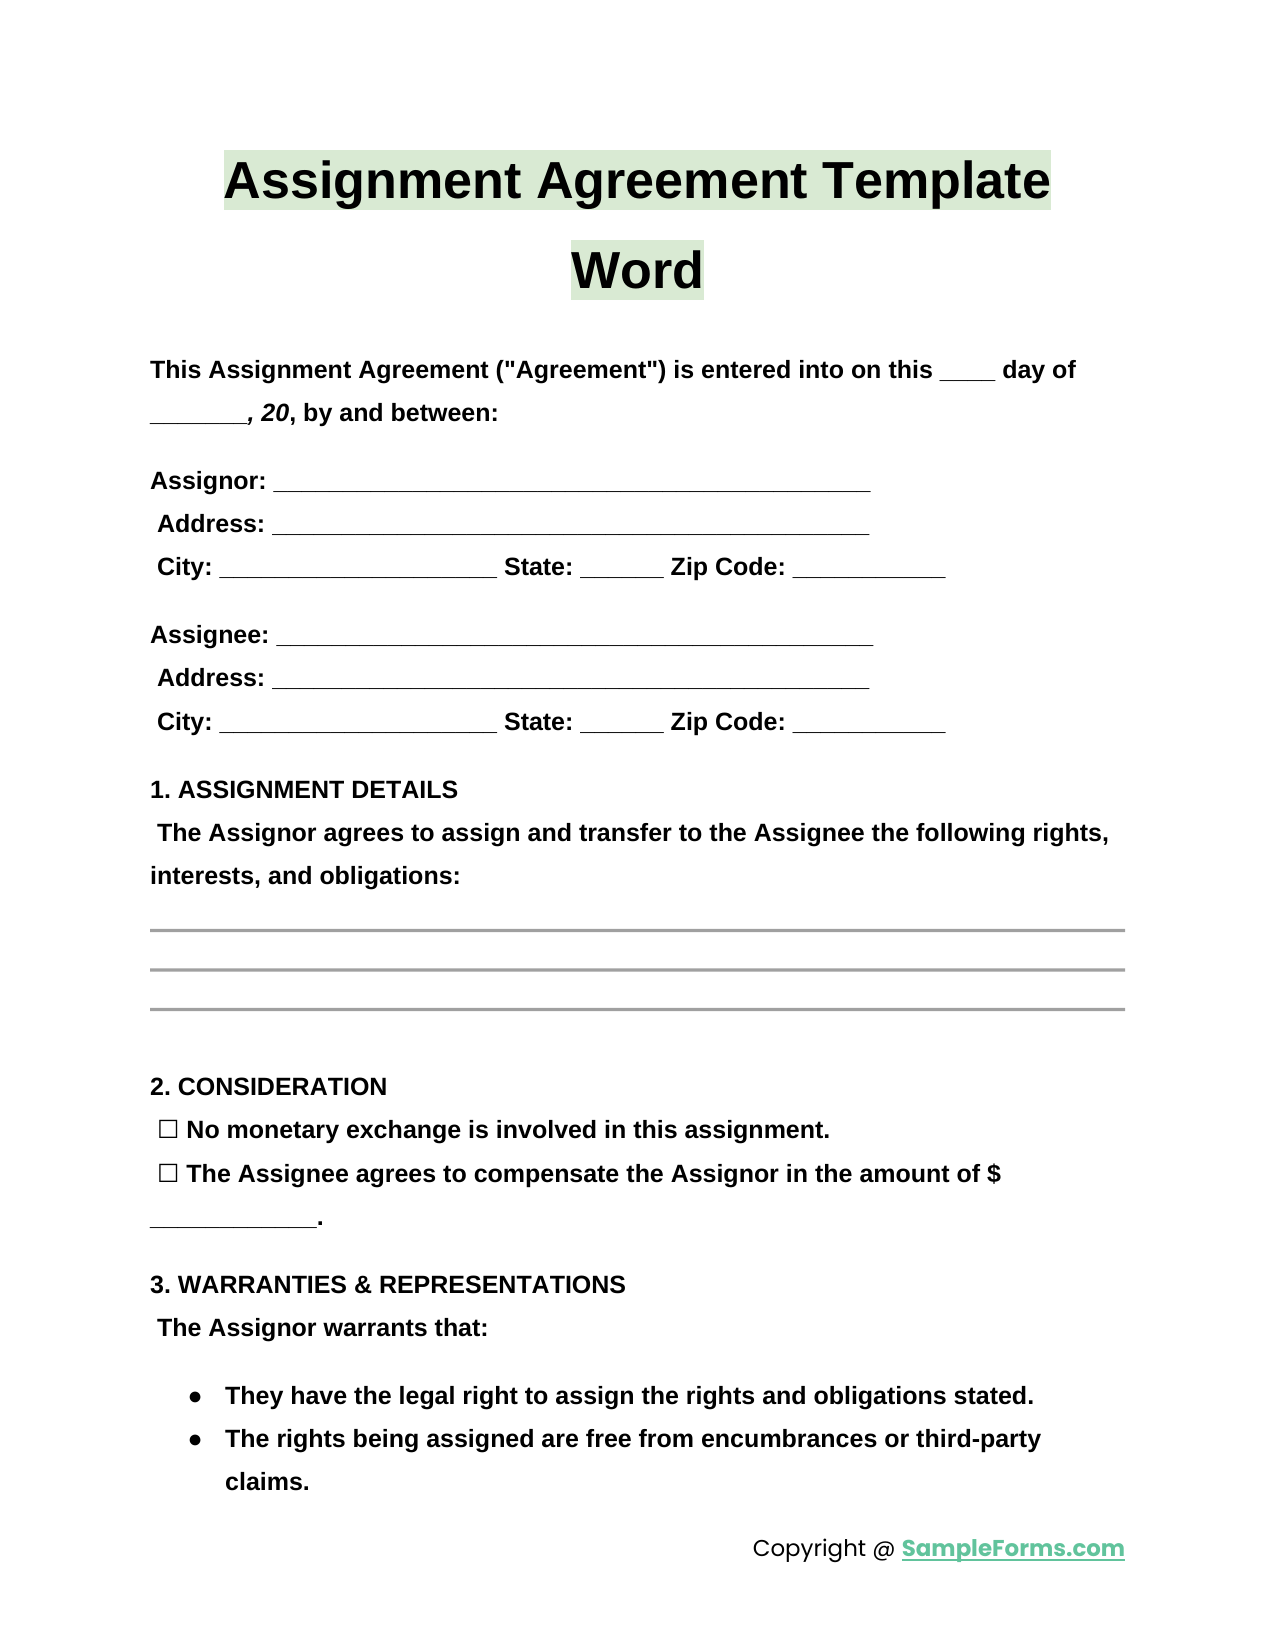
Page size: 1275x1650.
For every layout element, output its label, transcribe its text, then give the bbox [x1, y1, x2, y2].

text 2. CONSIDERATION ☐ No monetary exchange is involved in this assignment. ☐ The Assignee agrees to compensate the Assignor in the amount of $ ____________. [150, 1072, 1125, 1231]
text 3. WARRANTIES & REPRESENTATIONS The Assignor warrants that: [150, 1270, 1125, 1342]
text 1. ASSIGNMENT DETAILS The Assignor agrees to assign and transfer to the Assignee the following rights, interests, and obligations: [150, 774, 1125, 889]
list The rights being assigned are free from encumbrances or third-party claims. [187, 1424, 1125, 1496]
text This Assignment Agreement ("Agreement") is entered into on this ____ day of _______, 20, by and between: [150, 354, 1125, 426]
text Assignment Agreement Template Word [150, 150, 1125, 300]
list They have the legal right to assign the rights and obligations stated. [187, 1381, 1125, 1410]
text Assignor: ___________________________________________ Address: ___________________________________________ City: ____________________ State: ______ Zip Code: ___________ [150, 466, 1125, 581]
text Assignee: ___________________________________________ Address: ___________________________________________ City: ____________________ State: ______ Zip Code: ___________ [150, 620, 1125, 735]
